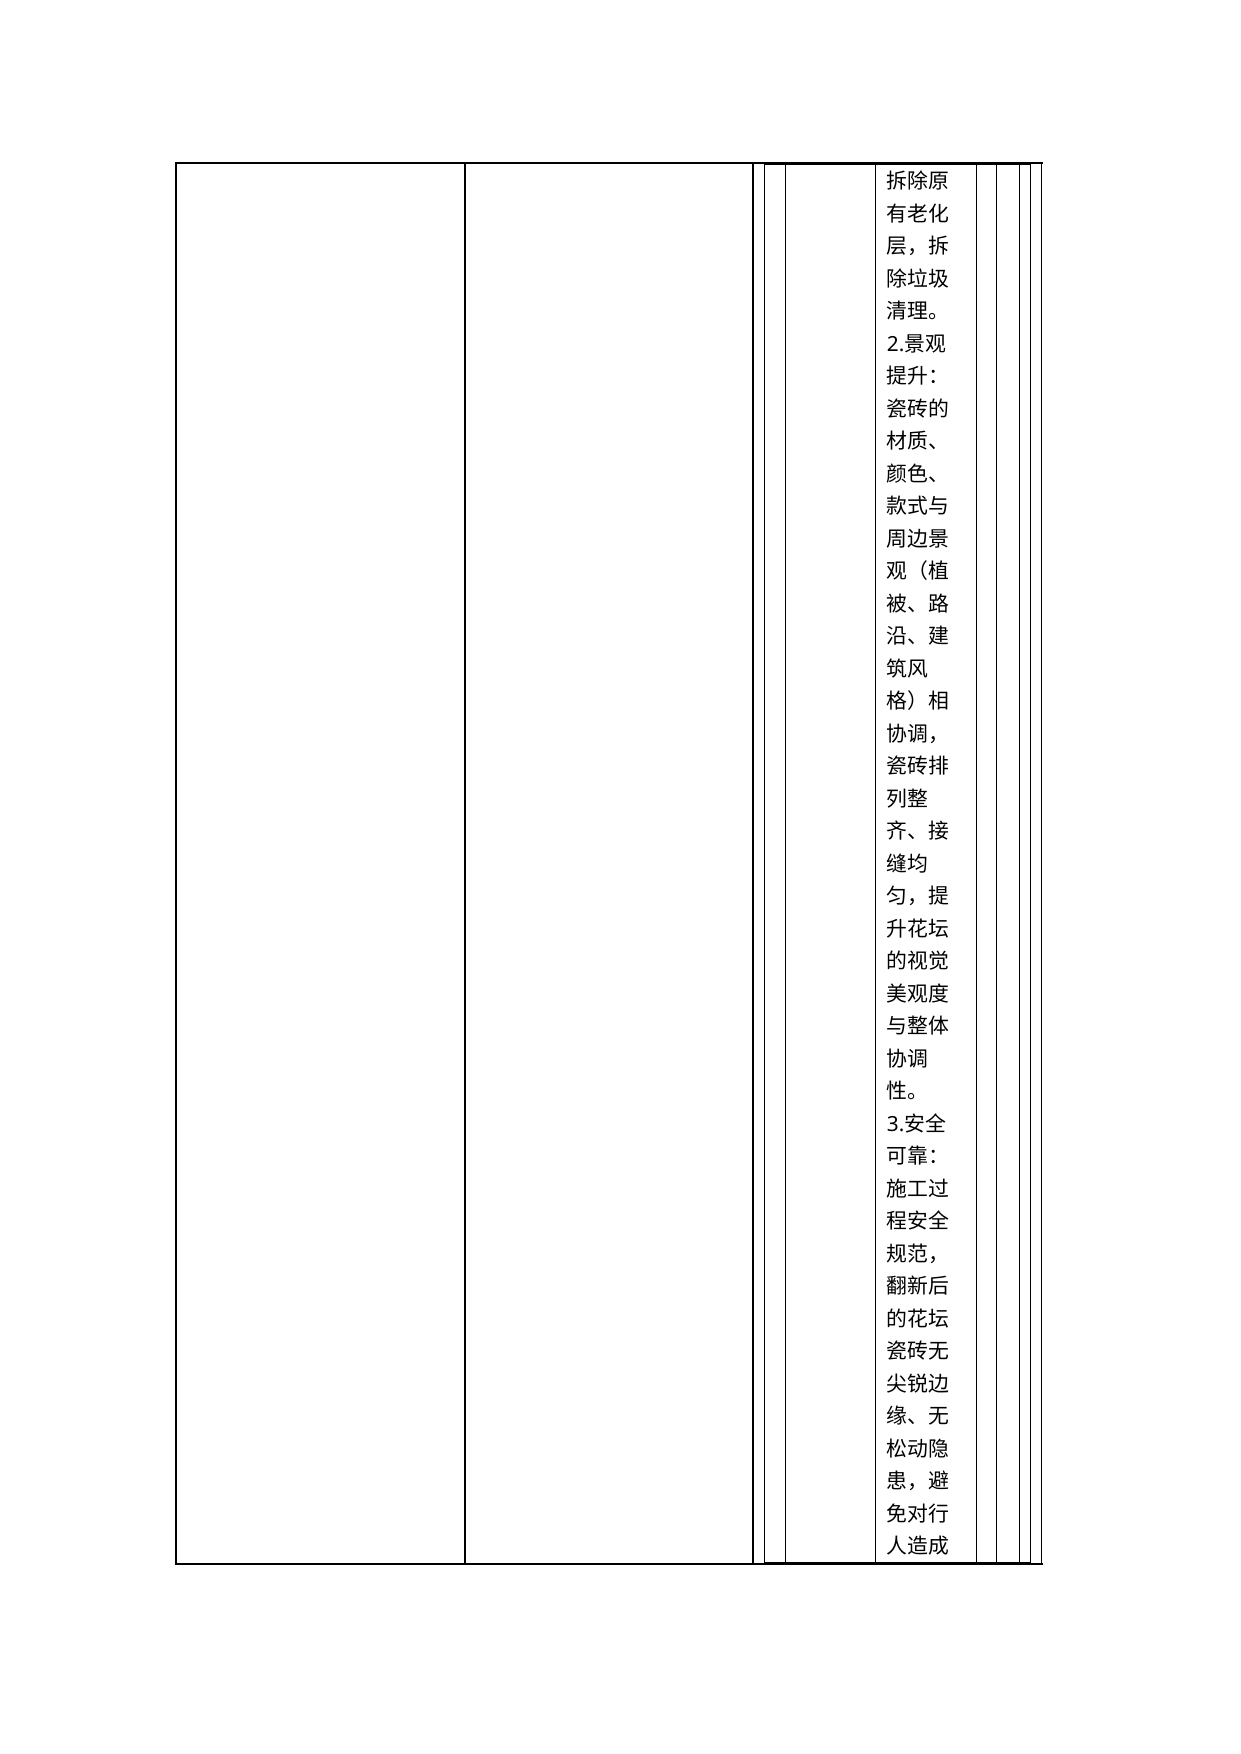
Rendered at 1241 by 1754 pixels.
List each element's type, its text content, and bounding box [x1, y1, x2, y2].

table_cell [1020, 165, 1030, 1562]
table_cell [876, 165, 976, 1562]
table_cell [997, 165, 1019, 1562]
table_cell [1031, 164, 1041, 1563]
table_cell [786, 165, 875, 1562]
table_cell 1 [177, 164, 464, 1563]
table_cell [466, 164, 752, 1563]
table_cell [754, 164, 764, 1563]
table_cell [977, 165, 996, 1562]
